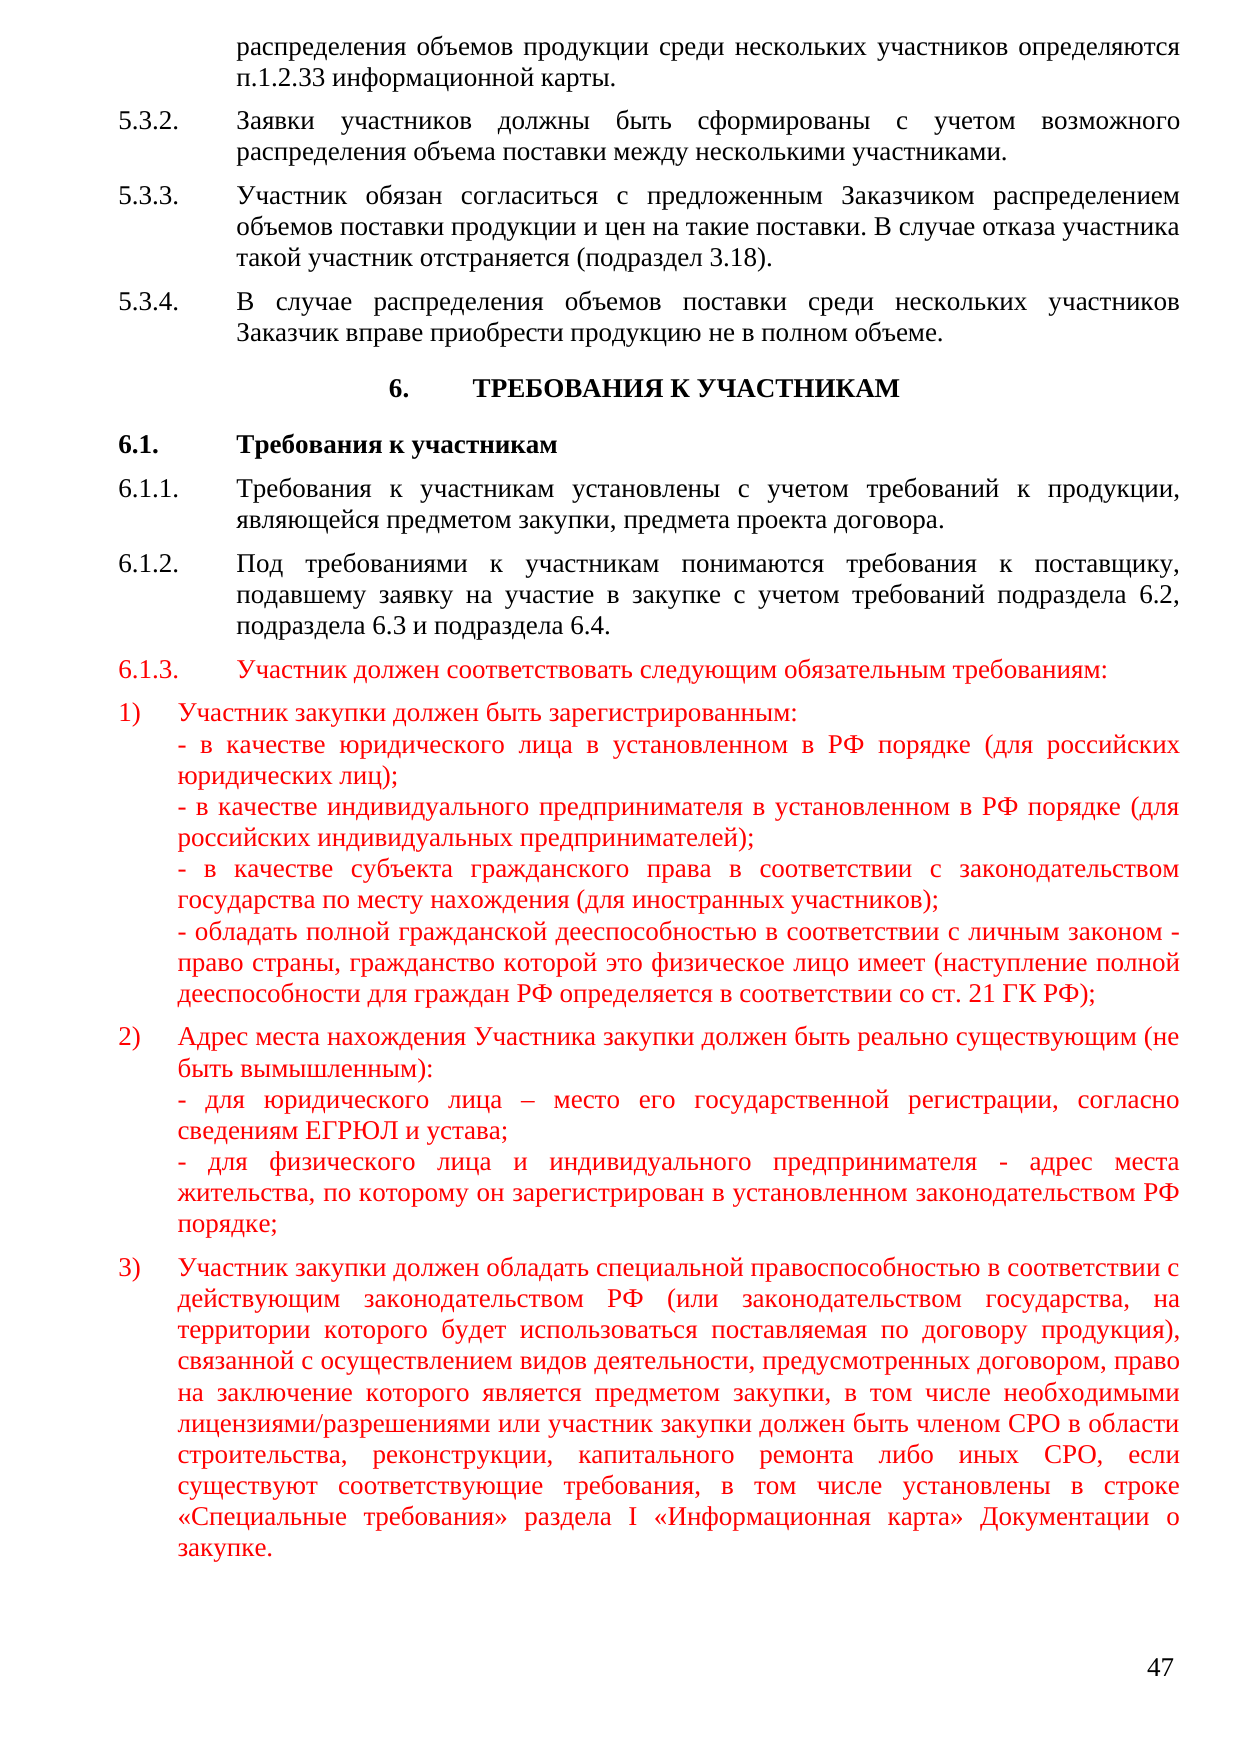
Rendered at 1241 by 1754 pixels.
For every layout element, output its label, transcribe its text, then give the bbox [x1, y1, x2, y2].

list - в качестве индивидуального предпринимателя в установленном в РФ порядке (для российских индивидуальных предпринимателей); [177, 790, 1181, 852]
text Участник закупки должен быть зарегистрированным: [118, 697, 1181, 728]
text Адрес места нахождения Участника закупки должен быть реально существующим (не быть вымышленным): [118, 1021, 1181, 1083]
list - для физического лица и индивидуального предпринимателя - адрес места жительства, по которому он зарегистрирован в установленном законодательством РФ порядке; [177, 1145, 1181, 1238]
text Требования к участникам установлены с учетом требований к продукции, являющейся предметом закупки, предмета проекта договора. [118, 472, 1181, 534]
text Участник обязан согласиться с предложенным Заказчиком распределением объемов поставки продукции и цен на такие поставки. В случае отказа участника такой участник отстраняется (подраздел 3.18). [118, 179, 1181, 273]
list - в качестве юридического лица в установленном в РФ порядке (для российских юридических лиц); [177, 728, 1181, 790]
text Требования к участникам [118, 428, 1181, 460]
text Участник должен соответствовать следующим обязательным требованиям: [118, 653, 1181, 684]
text В случае распределения объемов поставки среди нескольких участников Заказчик вправе приобрести продукцию не в полном объеме. [118, 285, 1181, 347]
text Заявки участников должны быть сформированы с учетом возможного распределения объема поставки между несколькими участниками. [118, 104, 1181, 167]
text Под требованиями к участникам понимаются требования к поставщику, подавшему заявку на участие в закупке с учетом требований подраздела 6.2, подраздела 6.3 и подраздела 6.4. [118, 547, 1181, 640]
list - для юридического лица – место его государственной регистрации, согласно сведениям ЕГРЮЛ и устава; [177, 1083, 1181, 1145]
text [118, 29, 1181, 92]
text Участник закупки должен обладать специальной правоспособностью в соответствии с действующим законодательством РФ (или законодательством государства, на территории которого будет использоваться поставляемая по договору продукция), связанной с осуществлением видов деятельности, предусмотренных договором, право на заключение которого является предметом закупки, в том числе необходимыми лицензиями/разрешениями или участник закупки должен быть членом СРО в области строительства, реконструкции, капитального ремонта либо иных СРО, если существуют соответствующие требования, в том числе установлены в строке «Специальные требования» раздела I «Информационная карта» Документации о закупке. [118, 1251, 1181, 1562]
list - в качестве субъекта гражданского права в соответствии с законодательством государства по месту нахождения (для иностранных участников); [177, 852, 1181, 914]
text Требования к участникам [118, 372, 1181, 403]
list - обладать полной гражданской дееспособностью в соответствии с личным законом - право страны, гражданство которой это физическое лицо имеет (наступление полной дееспособности для граждан РФ определяется в соответствии со ст. 21 ГК РФ); [177, 914, 1181, 1008]
